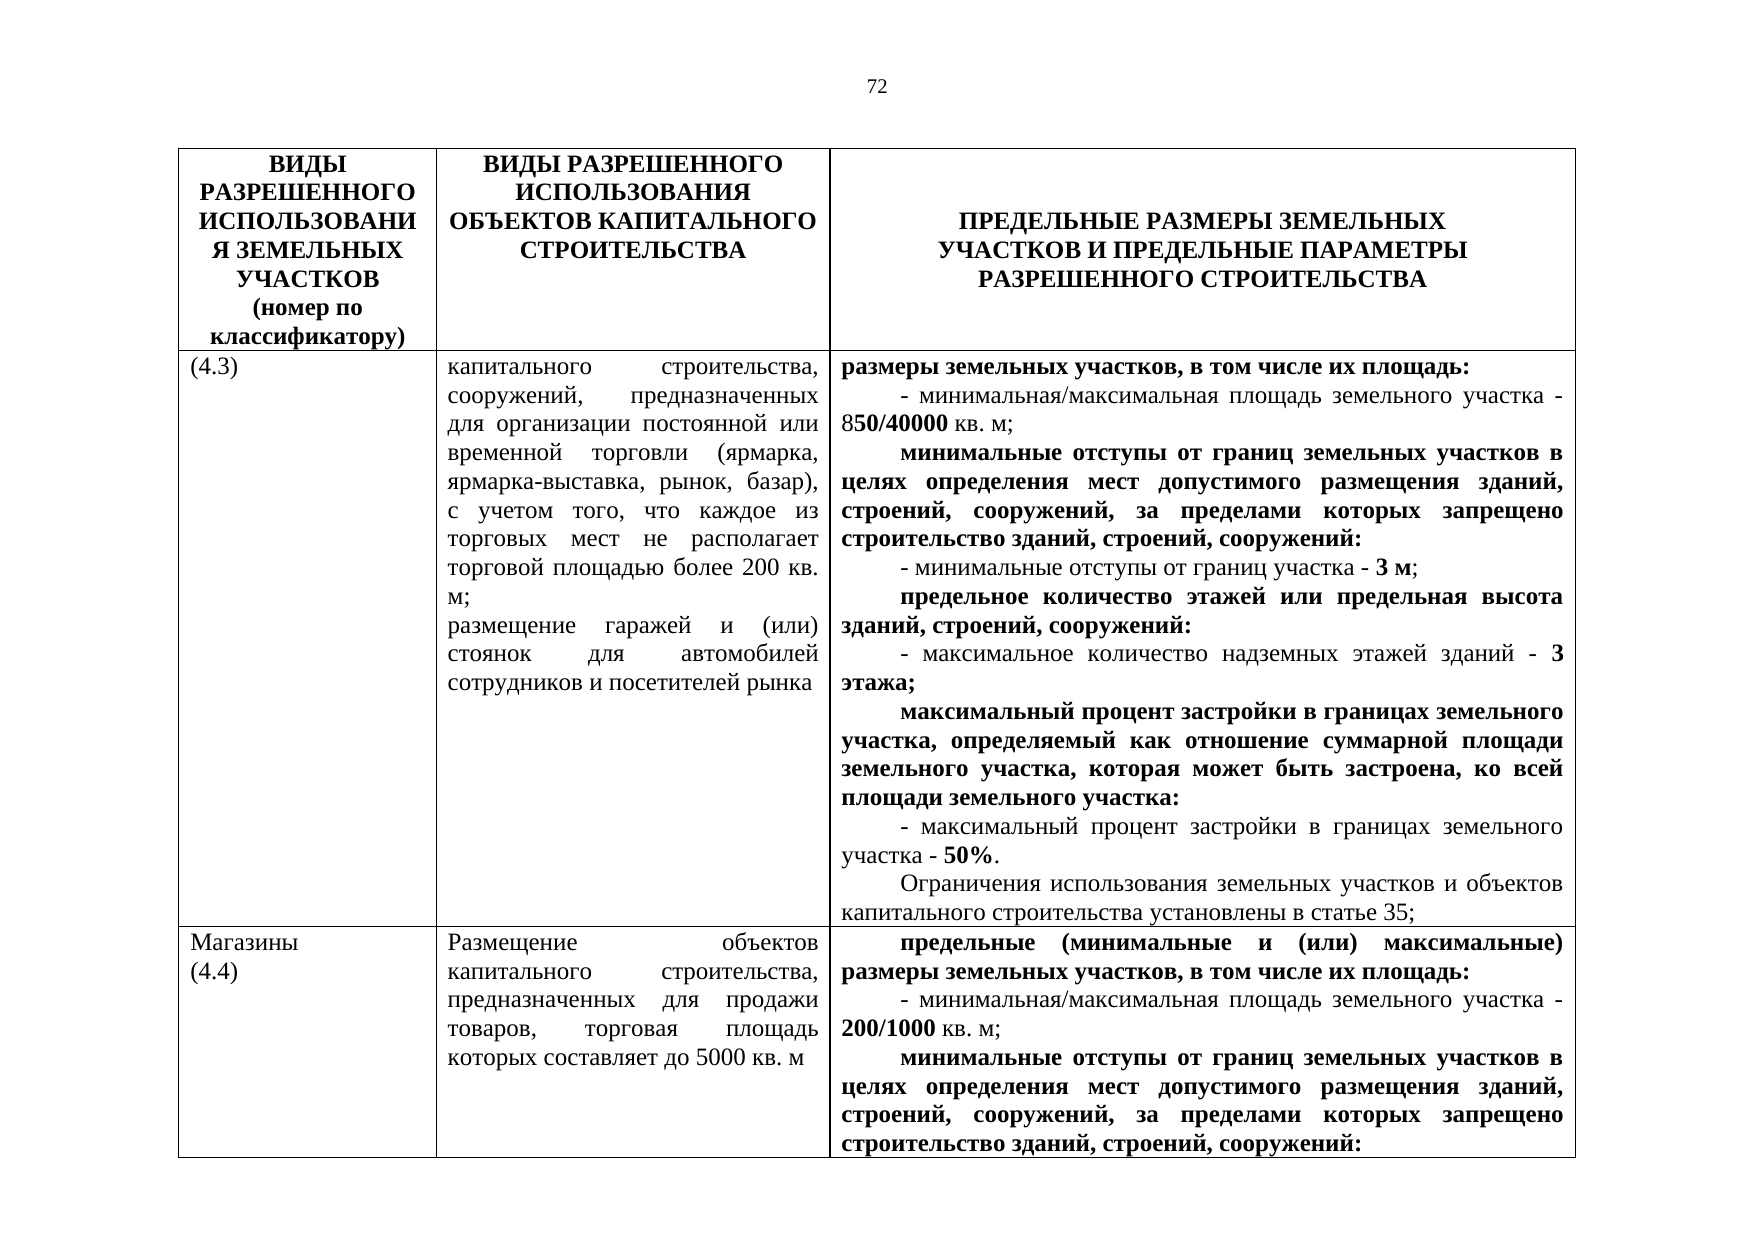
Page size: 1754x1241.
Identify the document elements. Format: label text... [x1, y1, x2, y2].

table_cell Размещение объектов капитального строительства, предназначенных для продажи товаров, торговая площадь которых составляет до 5000 кв. м [437, 927, 829, 1157]
table_header ВИДЫ РАЗРЕШЕННОГО ИСПОЛЬЗОВАНИЯ ОБЪЕКТОВ КАПИТАЛЬНОГО СТРОИТЕЛЬСТВА [437, 149, 829, 350]
table_header ВИДЫ РАЗРЕШЕННОГО ИСПОЛЬЗОВАНИЯ ЗЕМЕЛЬНЫХ УЧАСТКОВ (номер по классификатору) [179, 149, 436, 350]
table_cell Рынки (4.3) [179, 351, 436, 926]
table_header ПРЕДЕЛЬНЫЕ РАЗМЕРЫ ЗЕМЕЛЬНЫХ УЧАСТКОВ И ПРЕДЕЛЬНЫЕ ПАРАМЕТРЫ РАЗРЕШЕННОГО СТРОИТЕЛЬСТВА [831, 149, 1575, 350]
table_cell Магазины (4.4) [179, 927, 436, 1157]
